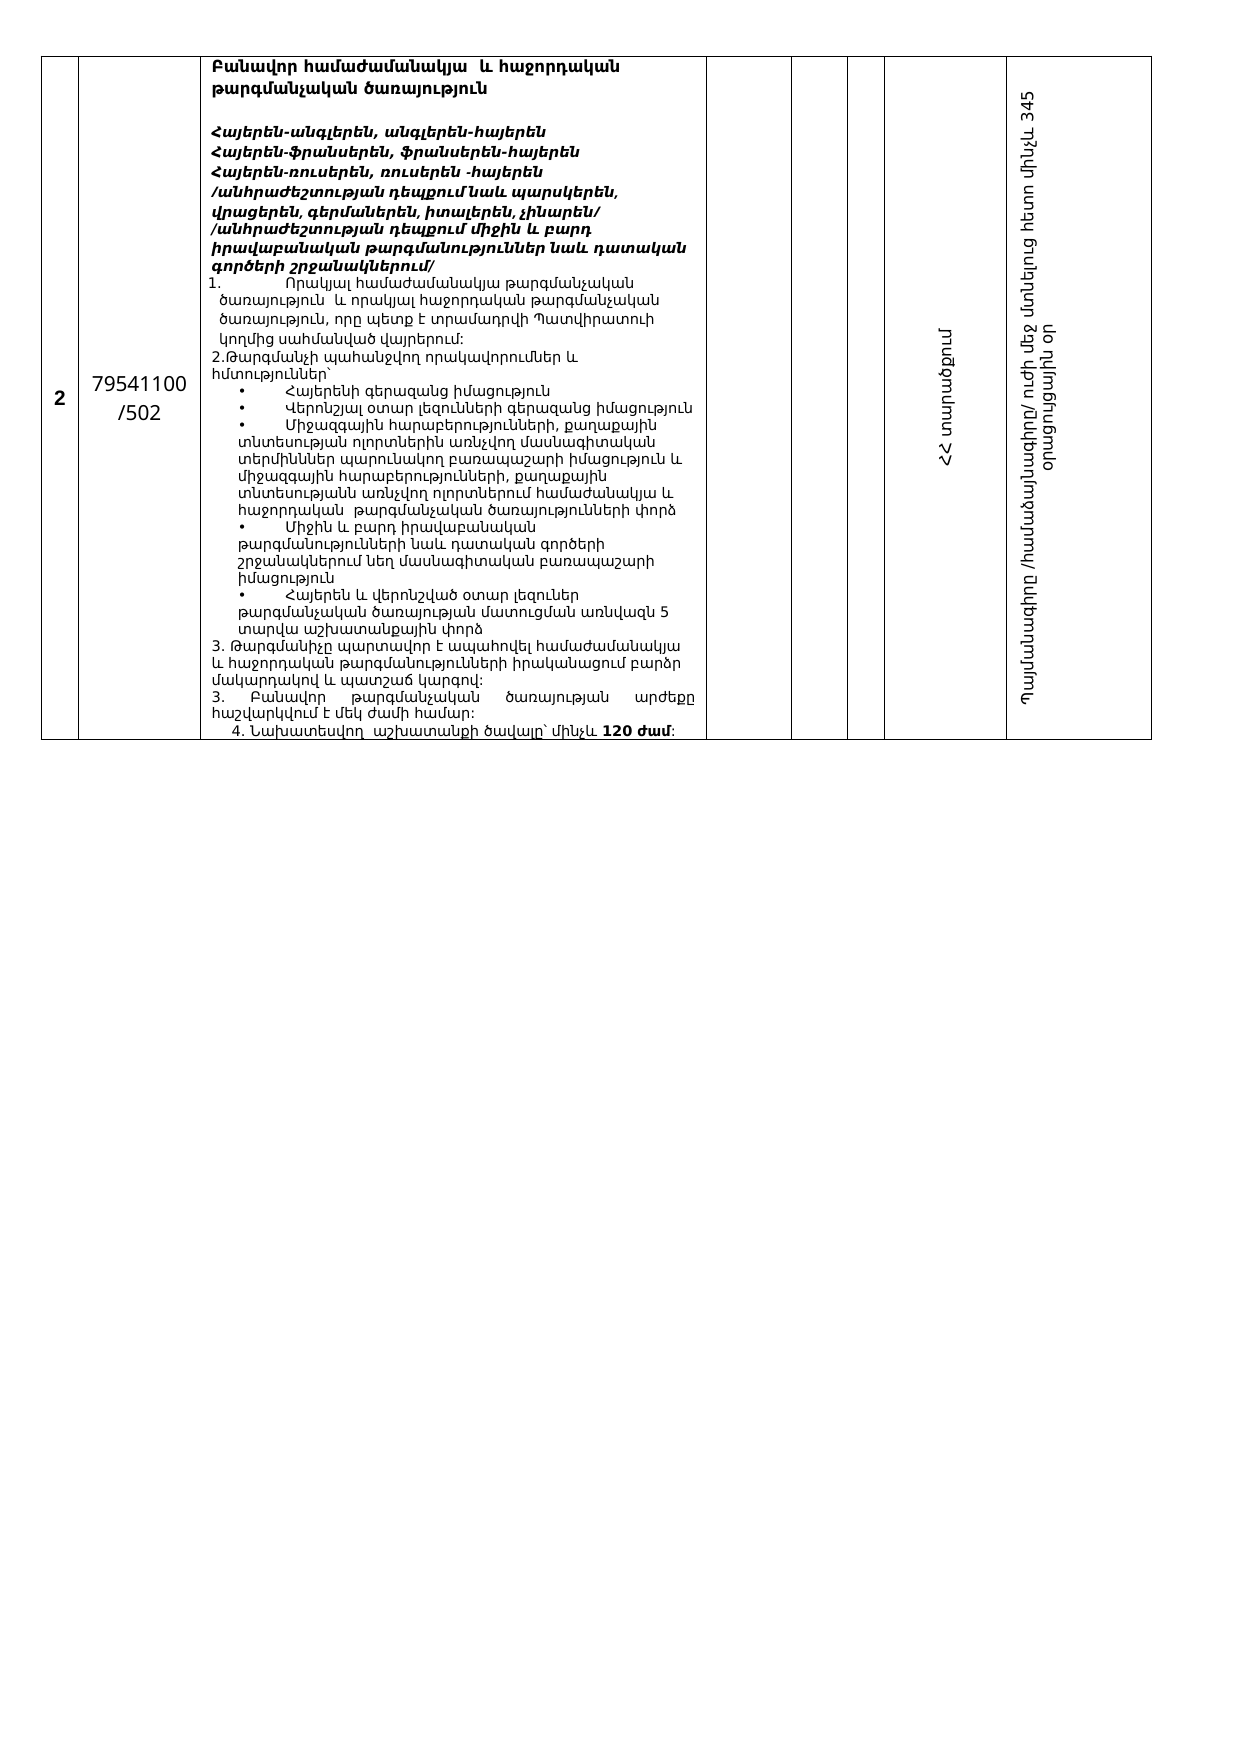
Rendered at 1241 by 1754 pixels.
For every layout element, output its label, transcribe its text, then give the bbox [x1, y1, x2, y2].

table_cell Բանավոր համաժամանակյա և հաջորդական թարգմանչական ծառայություն Հայերեն-անգլերեն, անգլերեն-հայերեն Հայերեն-ֆրանսերեն, ֆրանսերեն-հայերեն Հայերեն-ռուսերեն, ռուսերեն -հայերեն /անհրաժեշտության դեպքում նաև պարսկերեն, վրացերեն, գերմաներեն, իտալերեն, չինարեն/ /անհրաժեշտության դեպքում միջին և բարդ իրավաբանական թարգմանություններ նաև դատական գործերի շրջանակներում/ Որակյալ համաժամանակյա թարգմանչական ծառայություն և որակյալ հաջորդական թարգմանչական ծառայություն, որը պետք է տրամադրվի Պատվիրատուի կողմից սահմանված վայրերում: 2.Թարգմանչի պահանջվող որակավորումներ և հմտություններ՝ • Հայերենի գերազանց իմացություն • Վերոնշյալ օտար լեզունների գերազանց իմացություն • Միջազգային հարաբերությունների, քաղաքային տնտեսության ոլորտներին առնչվող մասնագիտական տերմինններ պարունակող բառապաշարի իմացություն և միջազգային հարաբերությունների, քաղաքային տնտեսությանն առնչվող ոլորտներում համաժանակյա և հաջորդական թարգմանչական ծառայությունների փորձ • Միջին և բարդ իրավաբանական թարգմանությունների նաև դատական գործերի շրջանակներում նեղ մասնագիտական բառապաշարի իմացություն • Հայերեն և վերոնշված օտար լեզուներ թարգմանչական ծառայության մատուցման առնվազն 5 տարվա աշխատանքային փորձ 3. Թարգմանիչը պարտավոր է ապահովել համաժամանակյա և հաջորդական թարգմանությունների իրականացում բարձր մակարդակով և պատշաճ կարգով: 3. Բանավոր թարգմանչական ծառայության արժեքը հաշվարկվում է մեկ ժամի համար: 4. Նախատեսվող աշխատանքի ծավալը՝ մինչև 120 ժամ: [201, 57, 706, 739]
table_cell [792, 57, 847, 739]
table_cell 79541100/502 [79, 57, 200, 739]
table_cell ՀՀ տարածքում [885, 57, 1006, 739]
table_cell [707, 57, 791, 739]
table_cell [848, 57, 884, 739]
table_cell 2 [42, 57, 78, 739]
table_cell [1007, 57, 1151, 739]
